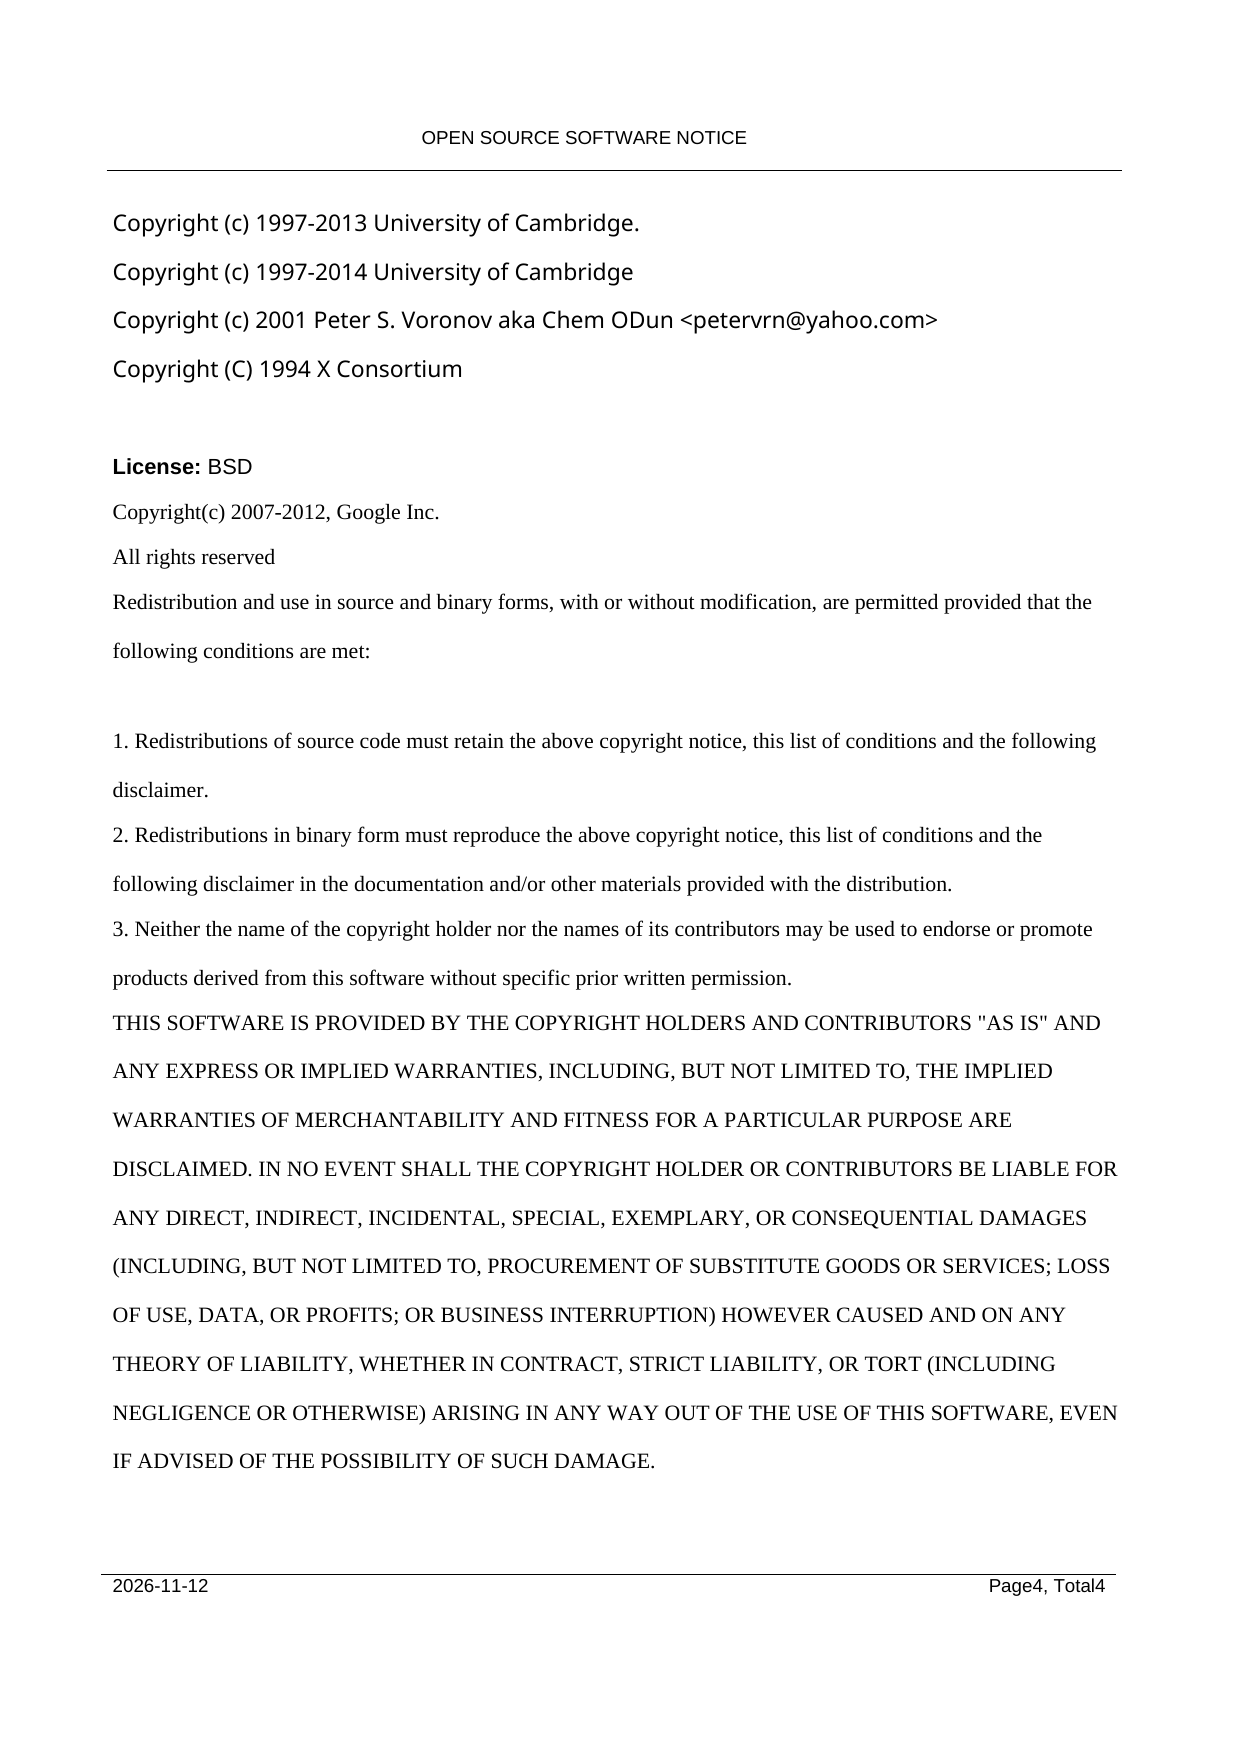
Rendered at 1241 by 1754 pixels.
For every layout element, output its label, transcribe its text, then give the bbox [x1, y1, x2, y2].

text License: BSD [112, 450, 1128, 483]
text THIS SOFTWARE IS PROVIDED BY THE COPYRIGHT HOLDERS AND CONTRIBUTORS "AS IS" AND ANY EXPRESS OR IMPLIED WARRANTIES, INCLUDING, BUT NOT LIMITED TO, THE IMPLIED WARRANTIES OF MERCHANTABILITY AND FITNESS FOR A PARTICULAR PURPOSE ARE DISCLAIMED. IN NO EVENT SHALL THE COPYRIGHT HOLDER OR CONTRIBUTORS BE LIABLE FOR ANY DIRECT, INDIRECT, INCIDENTAL, SPECIAL, EXEMPLARY, OR CONSEQUENTIAL DAMAGES (INCLUDING, BUT NOT LIMITED TO, PROCUREMENT OF SUBSTITUTE GOODS OR SERVICES; LOSS OF USE, DATA, OR PROFITS; OR BUSINESS INTERRUPTION) HOWEVER CAUSED AND ON ANY THEORY OF LIABILITY, WHETHER IN CONTRACT, STRICT LIABILITY, OR TORT (INCLUDING NEGLIGENCE OR OTHERWISE) ARISING IN ANY WAY OUT OF THE USE OF THIS SOFTWARE, EVEN IF ADVISED OF THE POSSIBILITY OF SUCH DAMAGE. [112, 1006, 1128, 1477]
text 2. Redistributions in binary form must reproduce the above copyright notice, this list of conditions and the following disclaimer in the documentation and/or other materials provided with the distribution. [112, 818, 1128, 899]
text Copyright(c) 2007-2012, Google Inc. [112, 495, 1128, 528]
text All rights reserved [112, 540, 1128, 573]
text Redistribution and use in source and binary forms, with or without modification, are permitted provided that the following conditions are met: [112, 585, 1128, 667]
text 1. Redistributions of source code must retain the above copyright notice, this list of conditions and the following disclaimer. [112, 724, 1128, 806]
text 3. Neither the name of the copyright holder nor the names of its contributors may be used to endorse or promote products derived from this software without specific prior written permission. [112, 912, 1128, 993]
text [112, 206, 1128, 434]
